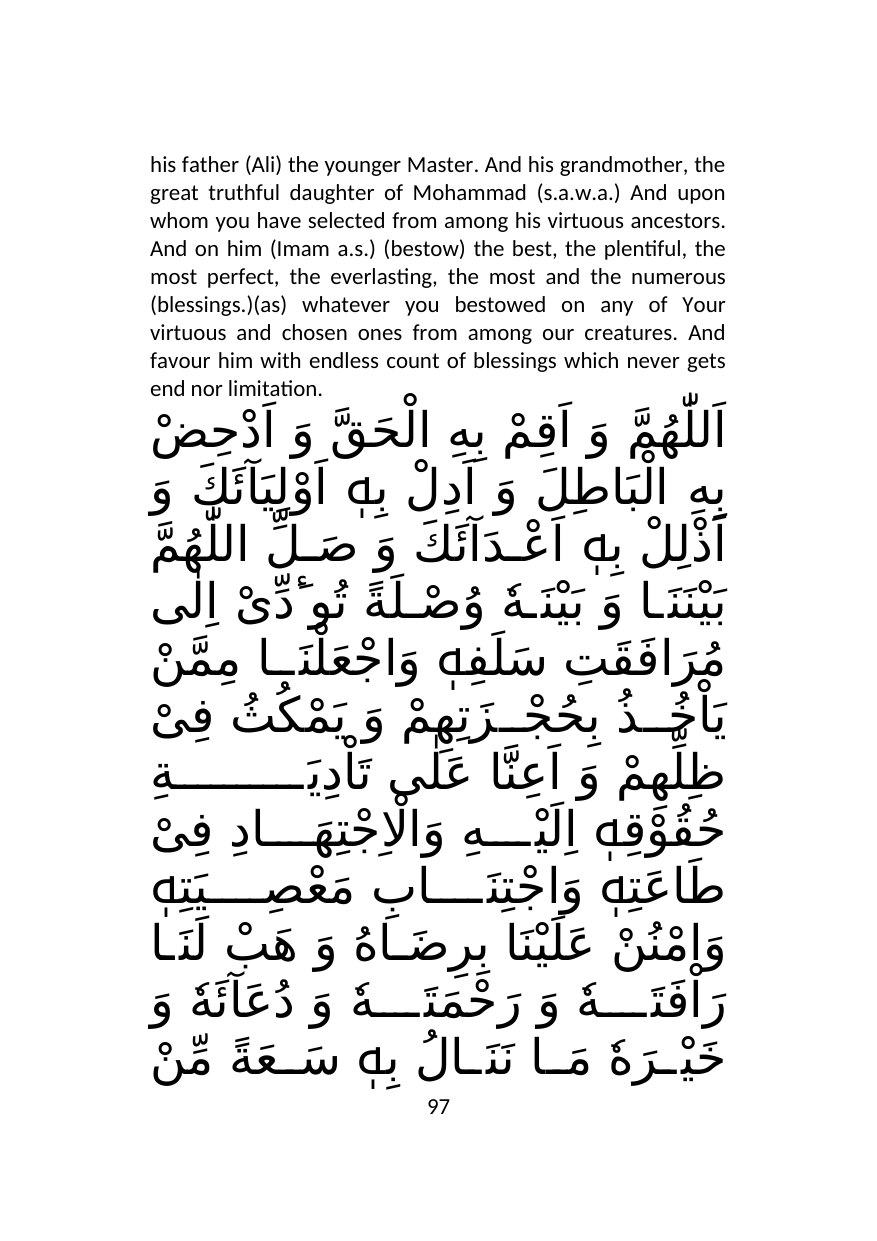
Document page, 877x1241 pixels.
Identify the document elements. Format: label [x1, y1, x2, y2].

text [150, 150, 727, 402]
text [150, 402, 727, 1086]
